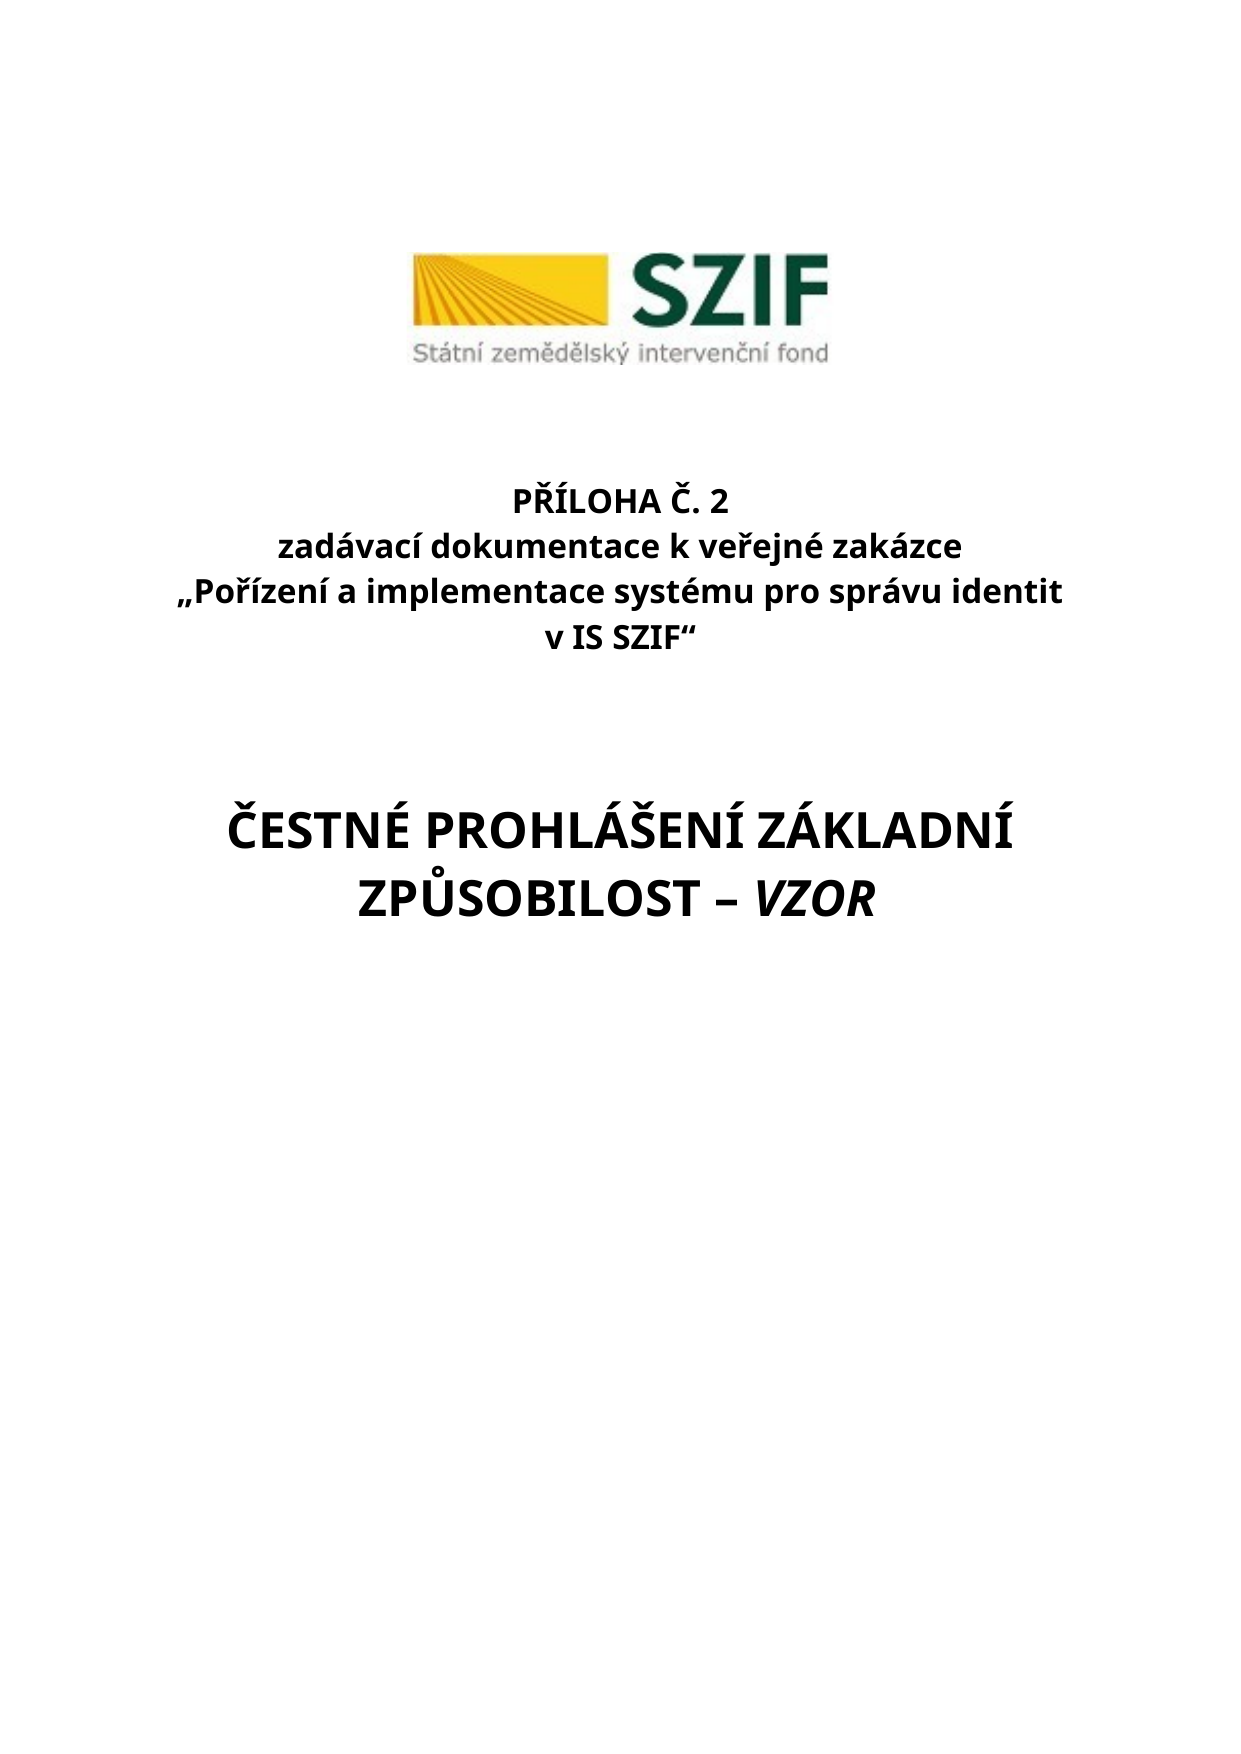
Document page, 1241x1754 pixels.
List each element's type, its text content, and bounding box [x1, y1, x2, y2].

picture [406, 252, 834, 365]
text zadávací dokumentace k veřejné zakázce „Pořízení a implementace systému pro správu identit v IS SZIF“ [148, 523, 1093, 659]
text ČESTNÉ PROHLÁŠENÍ základní způsobilost – VZOR [148, 795, 1093, 932]
text PŘÍLOHA Č. 2 [148, 477, 1093, 523]
